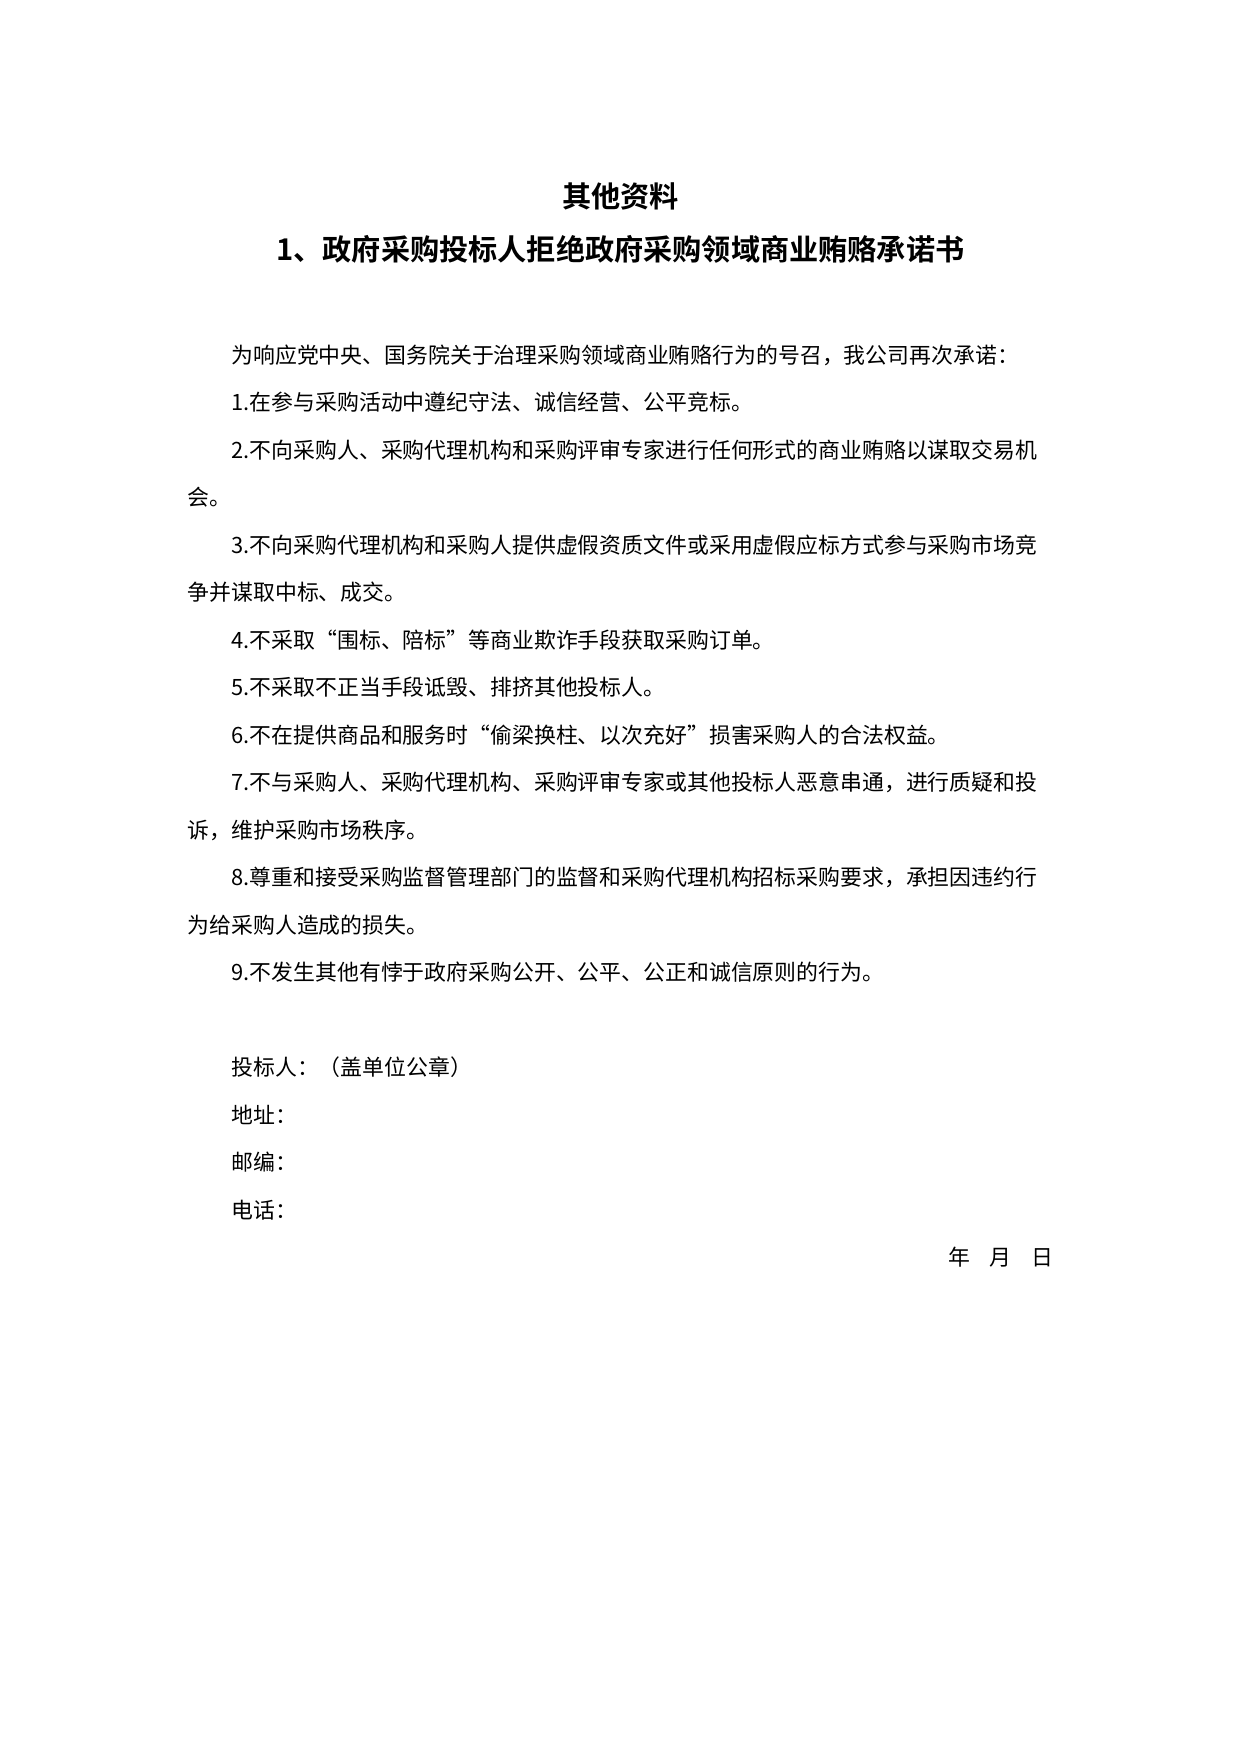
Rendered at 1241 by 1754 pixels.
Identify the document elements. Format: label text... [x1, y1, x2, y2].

text 1.在参与采购活动中遵纪守法、诚信经营、公平竞标。 [187, 385, 1053, 417]
text 4.不采取“围标、陪标”等商业欺诈手段获取采购订单。 [187, 623, 1053, 654]
text 地址： [187, 1098, 1053, 1129]
text 9.不发生其他有悖于政府采购公开、公平、公正和诚信原则的行为。 [187, 955, 1053, 987]
text 2.不向采购人、采购代理机构和采购评审专家进行任何形式的商业贿赂以谋取交易机会。 [187, 433, 1053, 512]
text 8.尊重和接受采购监督管理部门的监督和采购代理机构招标采购要求，承担因违约行为给采购人造成的损失。 [187, 860, 1053, 939]
text 投标人：（盖单位公章） [187, 1050, 1053, 1082]
text 1、政府采购投标人拒绝政府采购领域商业贿赂承诺书 [187, 227, 1053, 269]
text 电话： [187, 1193, 1053, 1224]
text 5.不采取不正当手段诋毁、排挤其他投标人。 [187, 670, 1053, 702]
text 6.不在提供商品和服务时“偷梁换柱、以次充好”损害采购人的合法权益。 [187, 718, 1053, 749]
text 其他资料 [187, 162, 1053, 227]
text 为响应党中央、国务院关于治理采购领域商业贿赂行为的号召，我公司再次承诺： [187, 338, 1053, 369]
text 年 月 日 [187, 1240, 1053, 1272]
text 3.不向采购代理机构和采购人提供虚假资质文件或采用虚假应标方式参与采购市场竞争并谋取中标、成交。 [187, 528, 1053, 607]
text 7.不与采购人、采购代理机构、采购评审专家或其他投标人恶意串通，进行质疑和投诉，维护采购市场秩序。 [187, 765, 1053, 844]
text 邮编： [187, 1145, 1053, 1177]
